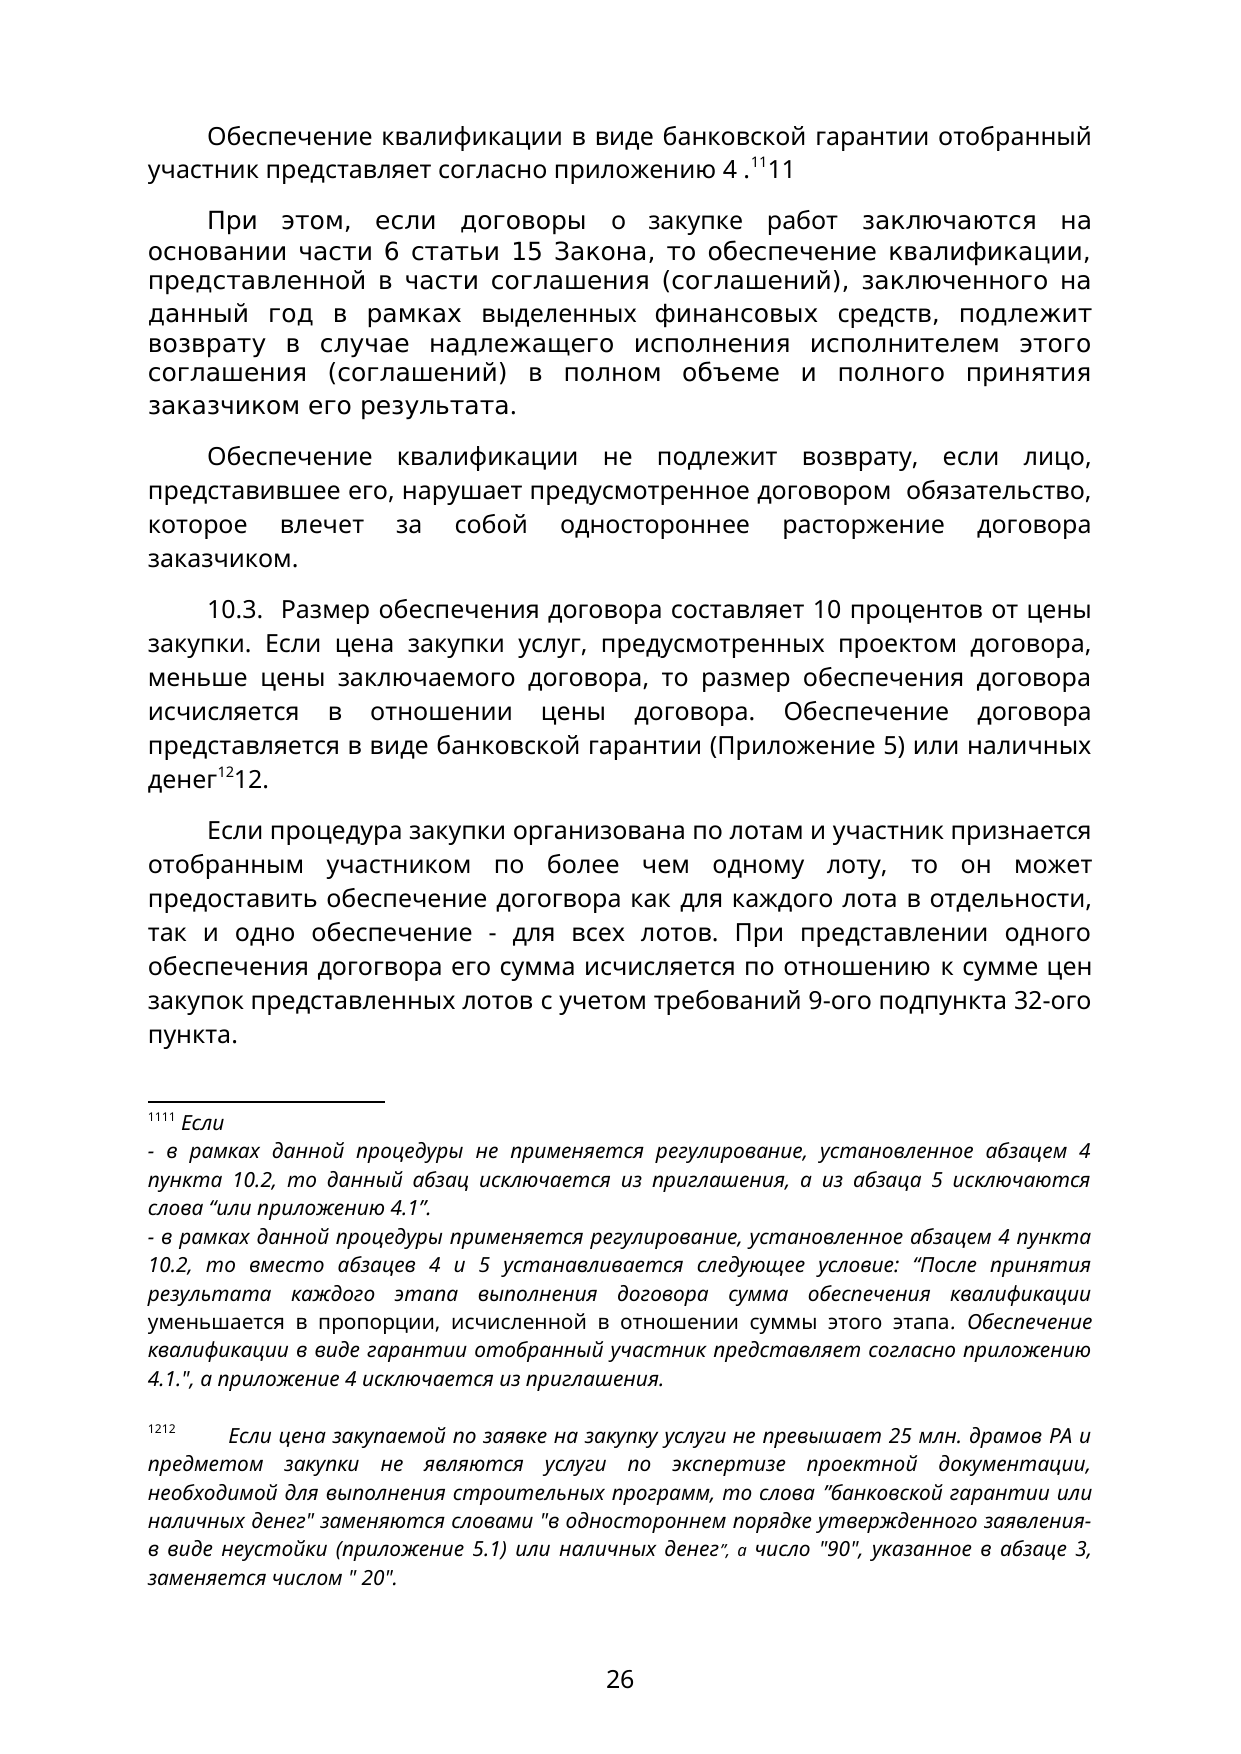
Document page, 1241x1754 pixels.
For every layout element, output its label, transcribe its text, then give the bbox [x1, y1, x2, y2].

text Обеспечение квалификации не подлежит возврату, если лицо, представившее его, нарушает предусмотренное договором обязательство, которое влечет за собой одностороннее расторжение договора заказчиком. [148, 438, 1092, 575]
text Если процедура закупки организована по лотам и участник признается отобранным участником по более чем одному лоту, то он может предоставить обеспечение догогвора как для каждого лота в отдельности, так и одно обеспечение - для всех лотов. При представлении одного обеспечения догогвора его сумма исчисляется по отношению к сумме цен закупок представленных лотов с учетом требований 9-ого подпункта 32-ого пункта. [148, 812, 1092, 1051]
text Обеспечение квалификации в виде банковской гарантии отобранный участник представляет согласно приложению 4 .11 [148, 118, 1092, 186]
text При этом, если договоры о закупке работ заключаются на основании части 6 статьи 15 Закона, то обеспечение квалификации, представленной в части соглашения (соглашений), заключенного на данный год в рамках выделенных финансовых средств, подлежит возврату в случае надлежащего исполнения исполнителем этого соглашения (соглашений) в полном объеме и полного принятия заказчиком его результата. [148, 203, 1092, 422]
text 10.3. Размер обеспечения договора составляет 10 процентов от цены закупки. Если цена закупки услуг, предусмотренных проектом договора, меньше цены заключаемого договора, то размер обеспечения договора исчисляется в отношении цены договора. Обеспечение договора представляется в виде банковской гарантии (Приложение 5) или наличных денег12. [148, 591, 1092, 796]
